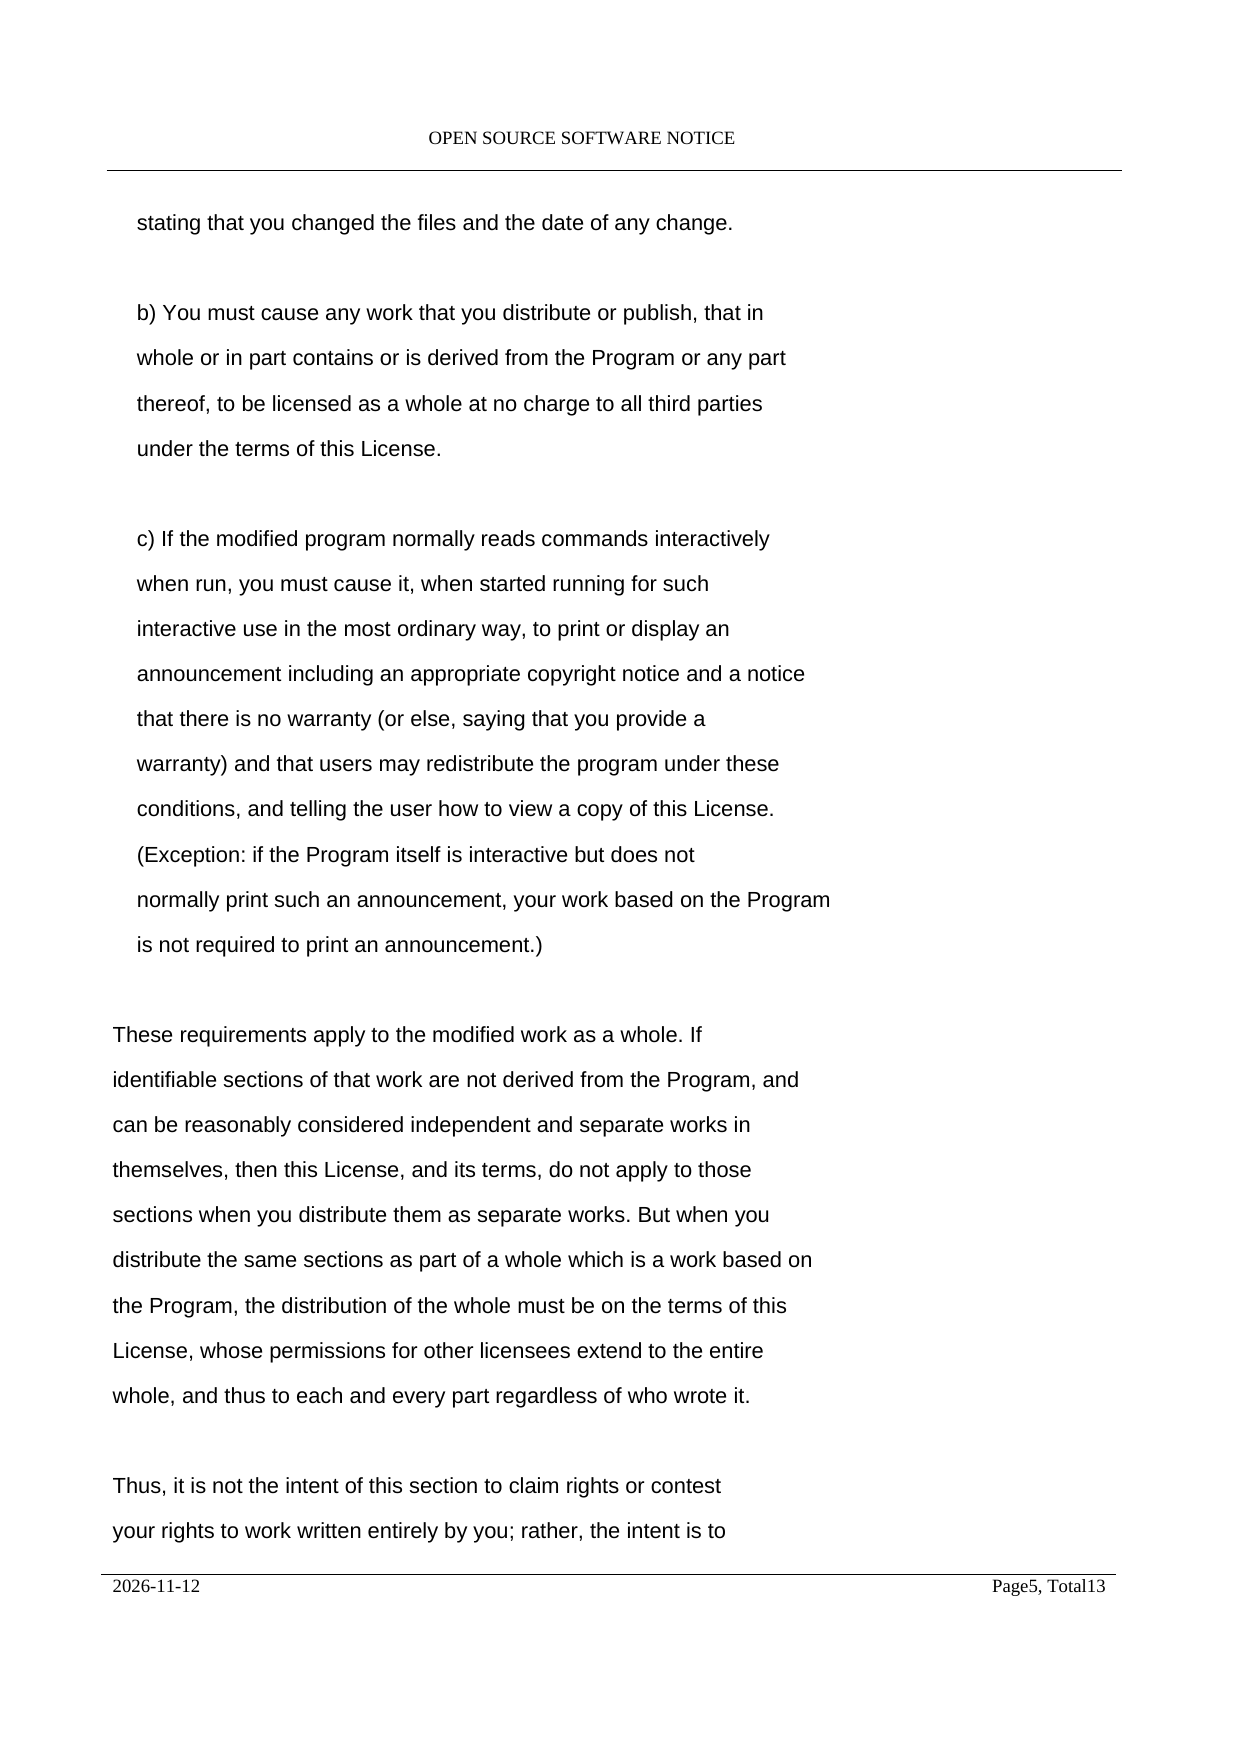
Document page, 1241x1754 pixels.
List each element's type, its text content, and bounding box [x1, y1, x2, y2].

text that there is no warranty (or else, saying that you provide a [112, 702, 1128, 735]
text Thus, it is not the intent of this section to claim rights or contest [112, 1469, 1128, 1502]
text stating that you changed the files and the date of any change. [112, 206, 1128, 239]
text These requirements apply to the modified work as a whole. If [112, 1018, 1128, 1051]
text can be reasonably considered independent and separate works in [112, 1108, 1128, 1141]
text whole or in part contains or is derived from the Program or any part [112, 342, 1128, 374]
text interactive use in the most ordinary way, to print or display an [112, 612, 1128, 645]
text distribute the same sections as part of a whole which is a work based on [112, 1244, 1128, 1276]
text whole, and thus to each and every part regardless of who wrote it. [112, 1379, 1128, 1412]
text License, whose permissions for other licensees extend to the entire [112, 1334, 1128, 1366]
text sections when you distribute them as separate works. But when you [112, 1199, 1128, 1231]
text thereof, to be licensed as a whole at no charge to all third parties [112, 387, 1128, 419]
text under the terms of this License. [112, 432, 1128, 464]
text identifiable sections of that work are not derived from the Program, and [112, 1063, 1128, 1096]
text announcement including an appropriate copyright notice and a notice [112, 657, 1128, 690]
text the Program, the distribution of the whole must be on the terms of this [112, 1289, 1128, 1321]
text b) You must cause any work that you distribute or publish, that in [112, 297, 1128, 329]
text (Exception: if the Program itself is interactive but does not [112, 838, 1128, 870]
text normally print such an announcement, your work based on the Program [112, 883, 1128, 915]
text conditions, and telling the user how to view a copy of this License. [112, 793, 1128, 825]
text when run, you must cause it, when started running for such [112, 567, 1128, 600]
text warranty) and that users may redistribute the program under these [112, 748, 1128, 780]
text c) If the modified program normally reads commands interactively [112, 522, 1128, 554]
text themselves, then this License, and its terms, do not apply to those [112, 1153, 1128, 1186]
text is not required to print an announcement.) [112, 928, 1128, 961]
text your rights to work written entirely by you; rather, the intent is to [112, 1514, 1128, 1547]
